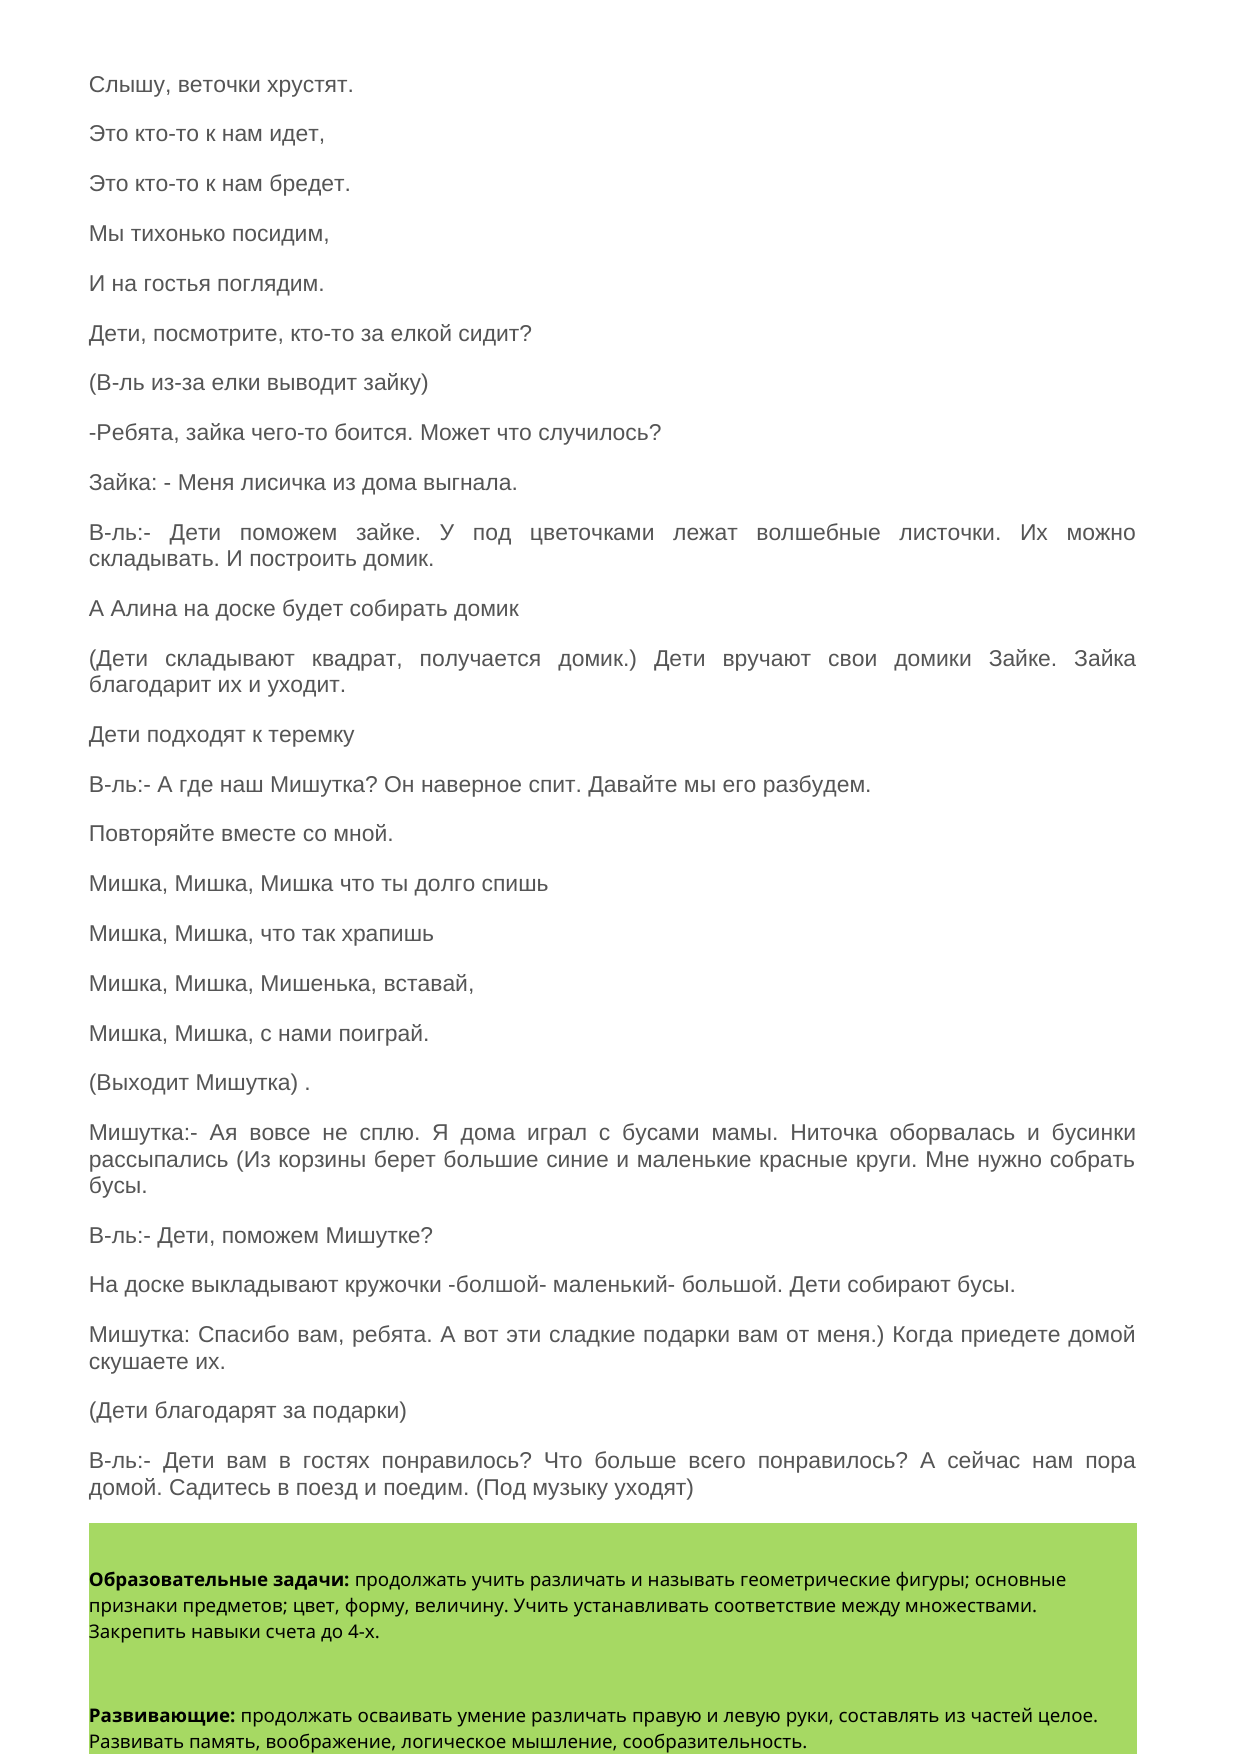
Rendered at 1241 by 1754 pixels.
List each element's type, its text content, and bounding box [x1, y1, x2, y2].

text На доске выкладывают кружочки -болшой- маленький- большой. Дети собирают бусы. [89, 1271, 1137, 1298]
text Повторяйте вместе со мной. [89, 820, 1137, 847]
text А Алина на доске будет собирать домик [89, 595, 1137, 621]
text В-ль:- Дети поможем зайке. У под цветочками лежат волшебные листочки. Их можно складывать. И построить домик. [89, 519, 1137, 571]
text (Дети складывают квадрат, получается домик.) Дети вручают свои домики Зайке. Зайка благодарит их и уходит. [89, 645, 1137, 697]
text Дети, посмотрите, кто-то за елкой сидит? [89, 319, 1137, 346]
text В-ль:- А где наш Мишутка? Он наверное спит. Давайте мы его разбудем. [89, 771, 1137, 797]
text -Ребята, зайка чего-то боится. Может что случилось? [89, 419, 1137, 446]
text Мишутка: Спасибо вам, ребята. А вот эти сладкие подарки вам от меня.) Когда приедете домой скушаете их. [89, 1321, 1137, 1374]
text (В-ль из-за елки выводит зайку) [89, 369, 1137, 396]
text Это кто-то к нам идет, [89, 120, 1137, 147]
text Зайка: - Меня лисичка из дома выгнала. [89, 469, 1137, 495]
text В-ль:- Дети, поможем Мишутке? [89, 1222, 1137, 1248]
text Слышу, веточки хрустят. [89, 71, 1137, 97]
text Мишутка:- Ая вовсе не сплю. Я дома играл с бусами мамы. Ниточка оборвалась и бусинки рассыпались (Из корзины берет большие синие и маленькие красные круги. Мне нужно собрать бусы. [89, 1119, 1137, 1198]
text Мишка, Мишка, с нами поиграй. [89, 1019, 1137, 1046]
text Образовательные задачи: продолжать учить различать и называть геометрические фигуры; основные признаки предметов; цвет, форму, величину. Учить устанавливать соответствие между множествами. Закрепить навыки счета до 4-х. [89, 1565, 1137, 1644]
text Это кто-то к нам бредет. [89, 170, 1137, 197]
text Мишка, Мишка, что так храпишь [89, 920, 1137, 946]
text (Дети благодарят за подарки) [89, 1397, 1137, 1424]
text Развивающие: продолжать осваивать умение различать правую и левую руки, составлять из частей целое. Развивать память, воображение, логическое мышление, сообразительность. [89, 1701, 1137, 1754]
text Мы тихонько посидим, [89, 220, 1137, 246]
text Мишка, Мишка, Мишка что ты долго спишь [89, 870, 1137, 897]
text (Выходит Мишутка) . [89, 1069, 1137, 1096]
text И на гостья поглядим. [89, 270, 1137, 296]
text Дети подходят к теремку [89, 721, 1137, 747]
text В-ль:- Дети вам в гостях понравилось? Что больше всего понравилось? А сейчас нам пора домой. Садитесь в поезд и поедим. (Под музыку уходят) [89, 1447, 1137, 1500]
text Мишка, Мишка, Мишенька, вставай, [89, 970, 1137, 996]
